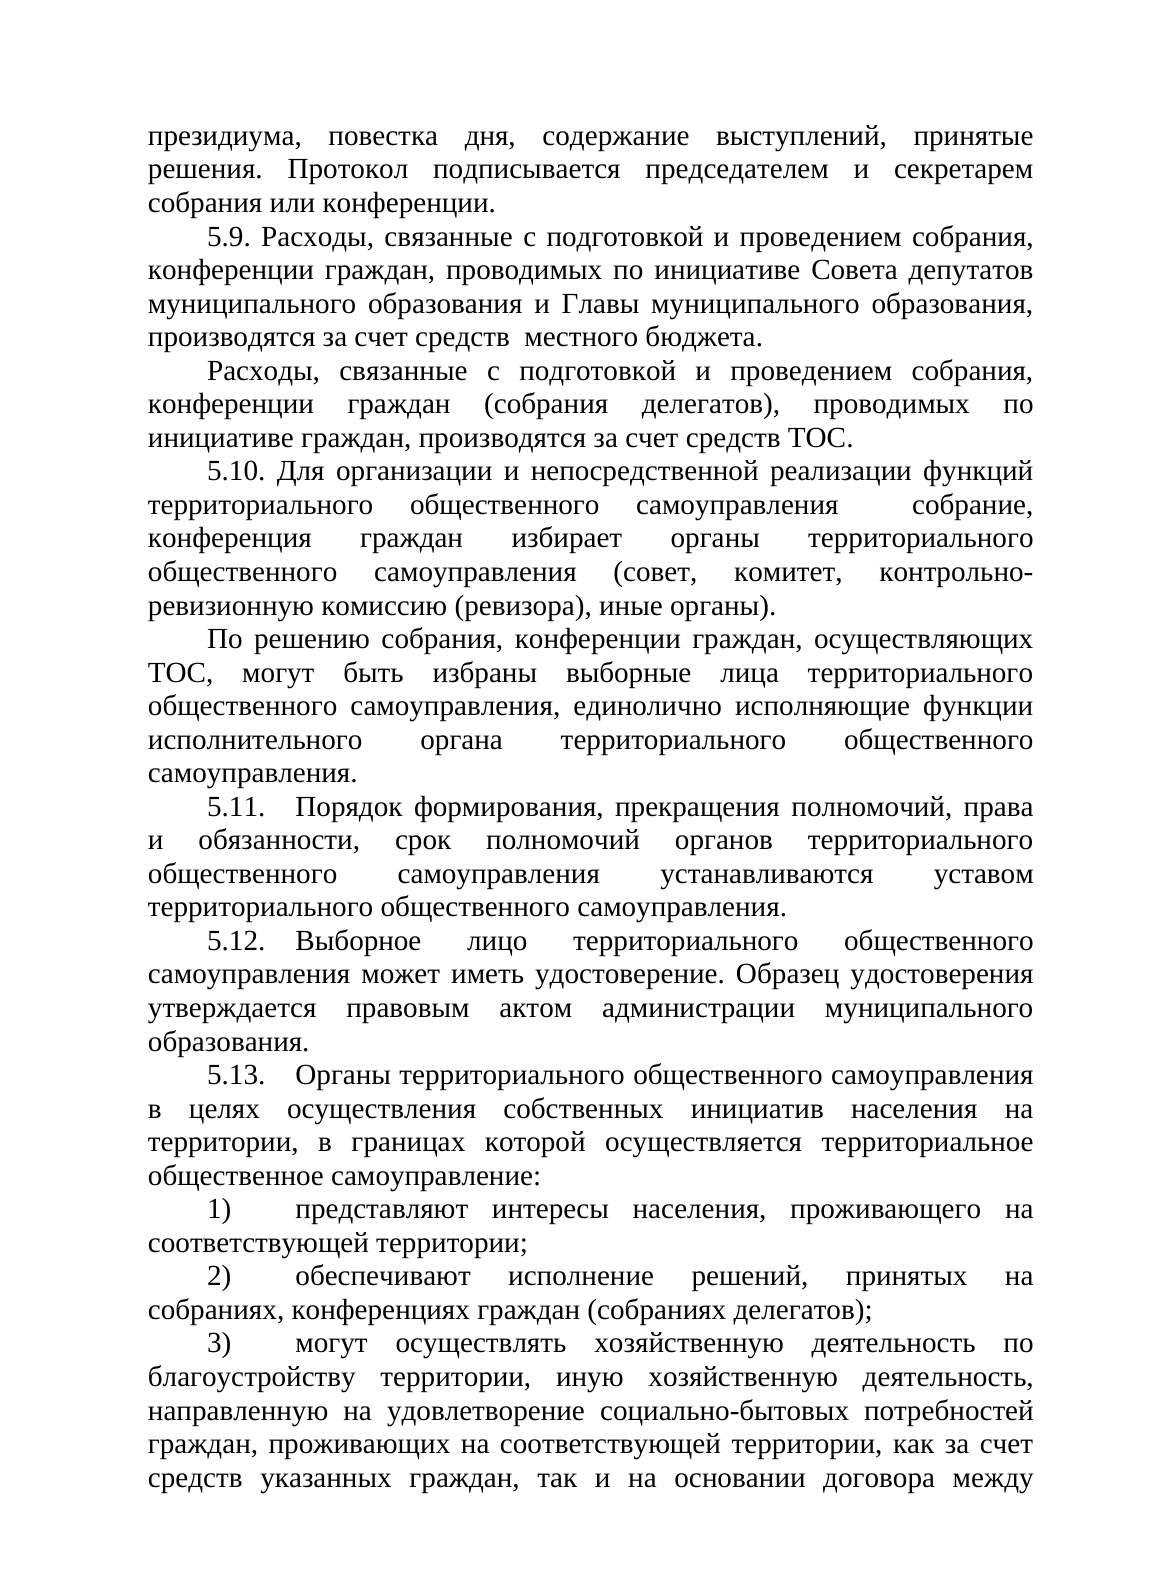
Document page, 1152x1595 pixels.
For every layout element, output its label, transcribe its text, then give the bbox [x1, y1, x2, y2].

list Органы территориального общественного самоуправления в целях осуществления собственных инициатив населения на территории, в границах которой осуществляется территориальное общественное самоуправление: [148, 1057, 1034, 1191]
list обеспечивают исполнение решений, принятых на собраниях, конференциях граждан (собраниях делегатов); [148, 1258, 1034, 1326]
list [148, 1326, 1034, 1493]
text Расходы, связанные с подготовкой и проведением собрания, конференции граждан (собрания делегатов), проводимых по инициативе граждан, производятся за счет средств ТОС. [148, 353, 1034, 453]
list Порядок формирования, прекращения полномочий, права и обязанности, срок полномочий органов территориального общественного самоуправления устанавливаются уставом территориального общественного самоуправления. [148, 789, 1034, 923]
text 5.10. Для организации и непосредственной реализации функций территориального общественного самоуправления собрание, конференция граждан избирает органы территориального общественного самоуправления (совет, комитет, контрольно-ревизионную комиссию (ревизора), иные органы). [148, 453, 1034, 621]
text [148, 118, 1034, 219]
text 5.9. Расходы, связанные с подготовкой и проведением собрания, конференции граждан, проводимых по инициативе Совета депутатов муниципального образования и Главы муниципального образования, производятся за счет средств местного бюджета. [148, 219, 1034, 353]
text По решению собрания, конференции граждан, осуществляющих ТОС, могут быть избраны выборные лица территориального общественного самоуправления, единолично исполняющие функции исполнительного органа территориального общественного самоуправления. [148, 621, 1034, 789]
list представляют интересы населения, проживающего на соответствующей территории; [148, 1191, 1034, 1258]
list Выборное лицо территориального общественного самоуправления может иметь удостоверение. Образец удостоверения утверждается правовым актом администрации муниципального образования. [148, 923, 1034, 1057]
